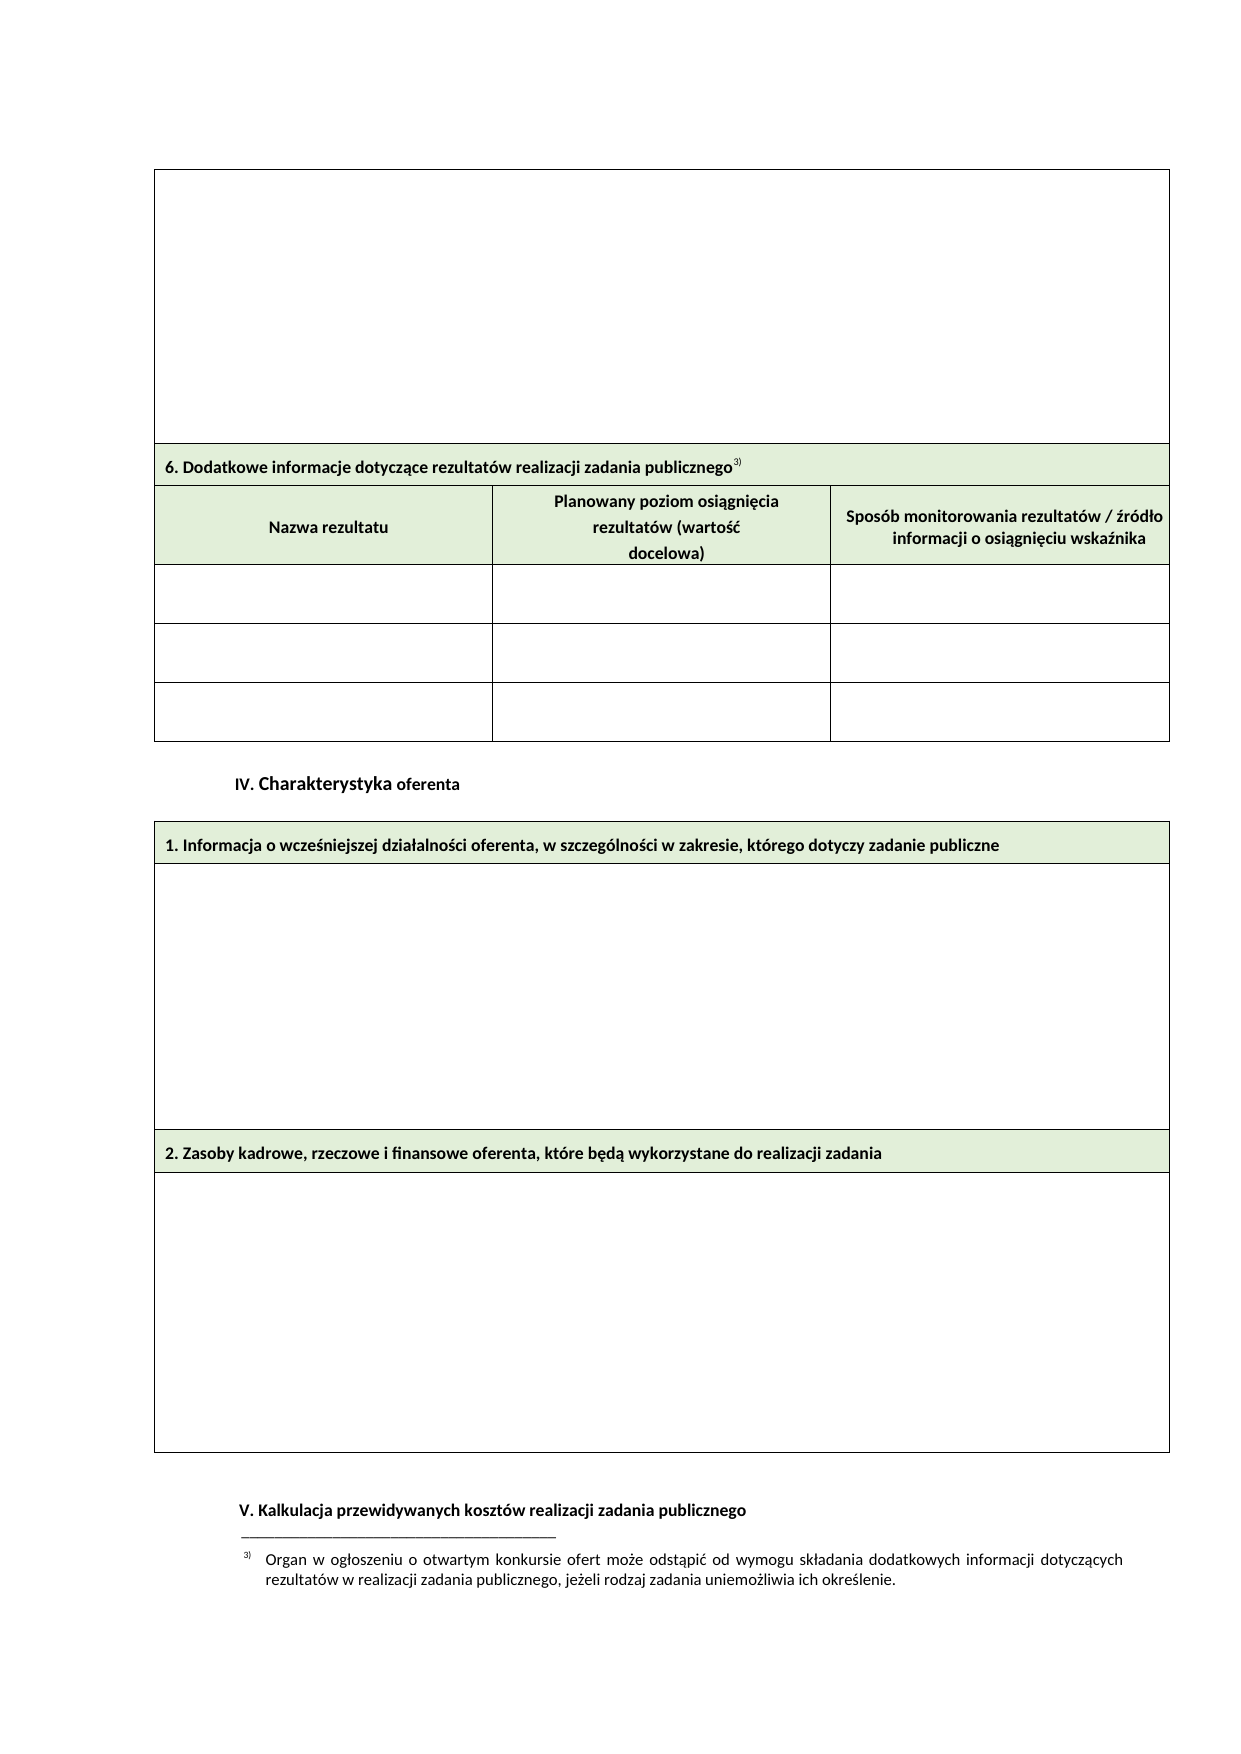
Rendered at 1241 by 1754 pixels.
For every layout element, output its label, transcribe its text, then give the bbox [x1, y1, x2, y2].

table_cell 1. Informacja o wcześniejszej działalności oferenta, w szczególności w zakresie, którego dotyczy zadanie publiczne [155, 822, 1169, 863]
table_cell Nazwa rezultatu [155, 486, 492, 564]
table_cell [831, 624, 1169, 682]
table_cell [155, 1173, 1169, 1452]
table_cell IV. Charakterystyka oferenta [155, 742, 1169, 821]
table_cell 2. Zasoby kadrowe, rzeczowe i finansowe oferenta, które będą wykorzystane do realizacji zadania [155, 1130, 1169, 1172]
table_cell 6. Dodatkowe informacje dotyczące rezultatów realizacji zadania publicznego3) [155, 444, 1169, 485]
table_cell Planowany poziom osiągnięcia rezultatów (wartość docelowa) [493, 486, 830, 564]
table_cell [155, 565, 492, 623]
table_cell [155, 624, 492, 682]
table_cell V. Kalkulacja przewidywanych kosztów realizacji zadania publicznego ______________________________________ 3) Organ w ogłoszeniu o otwartym konkursie ofert może odstąpić od wymogu składania dodatkowych informacji dotyczących rezultatów w realizacji zadania publicznego, jeżeli rodzaj zadania uniemożliwia ich określenie. [155, 1453, 1169, 1590]
table_cell [155, 683, 492, 741]
table_cell [831, 565, 1169, 623]
table_cell [831, 683, 1169, 741]
table_cell Sposób monitorowania rezultatów / źródło informacji o osiągnięciu wskaźnika [831, 486, 1169, 564]
table_cell [493, 624, 830, 682]
table_cell [155, 864, 1169, 1129]
table_cell [493, 683, 830, 741]
table_header [155, 170, 1169, 443]
table_cell [493, 565, 830, 623]
